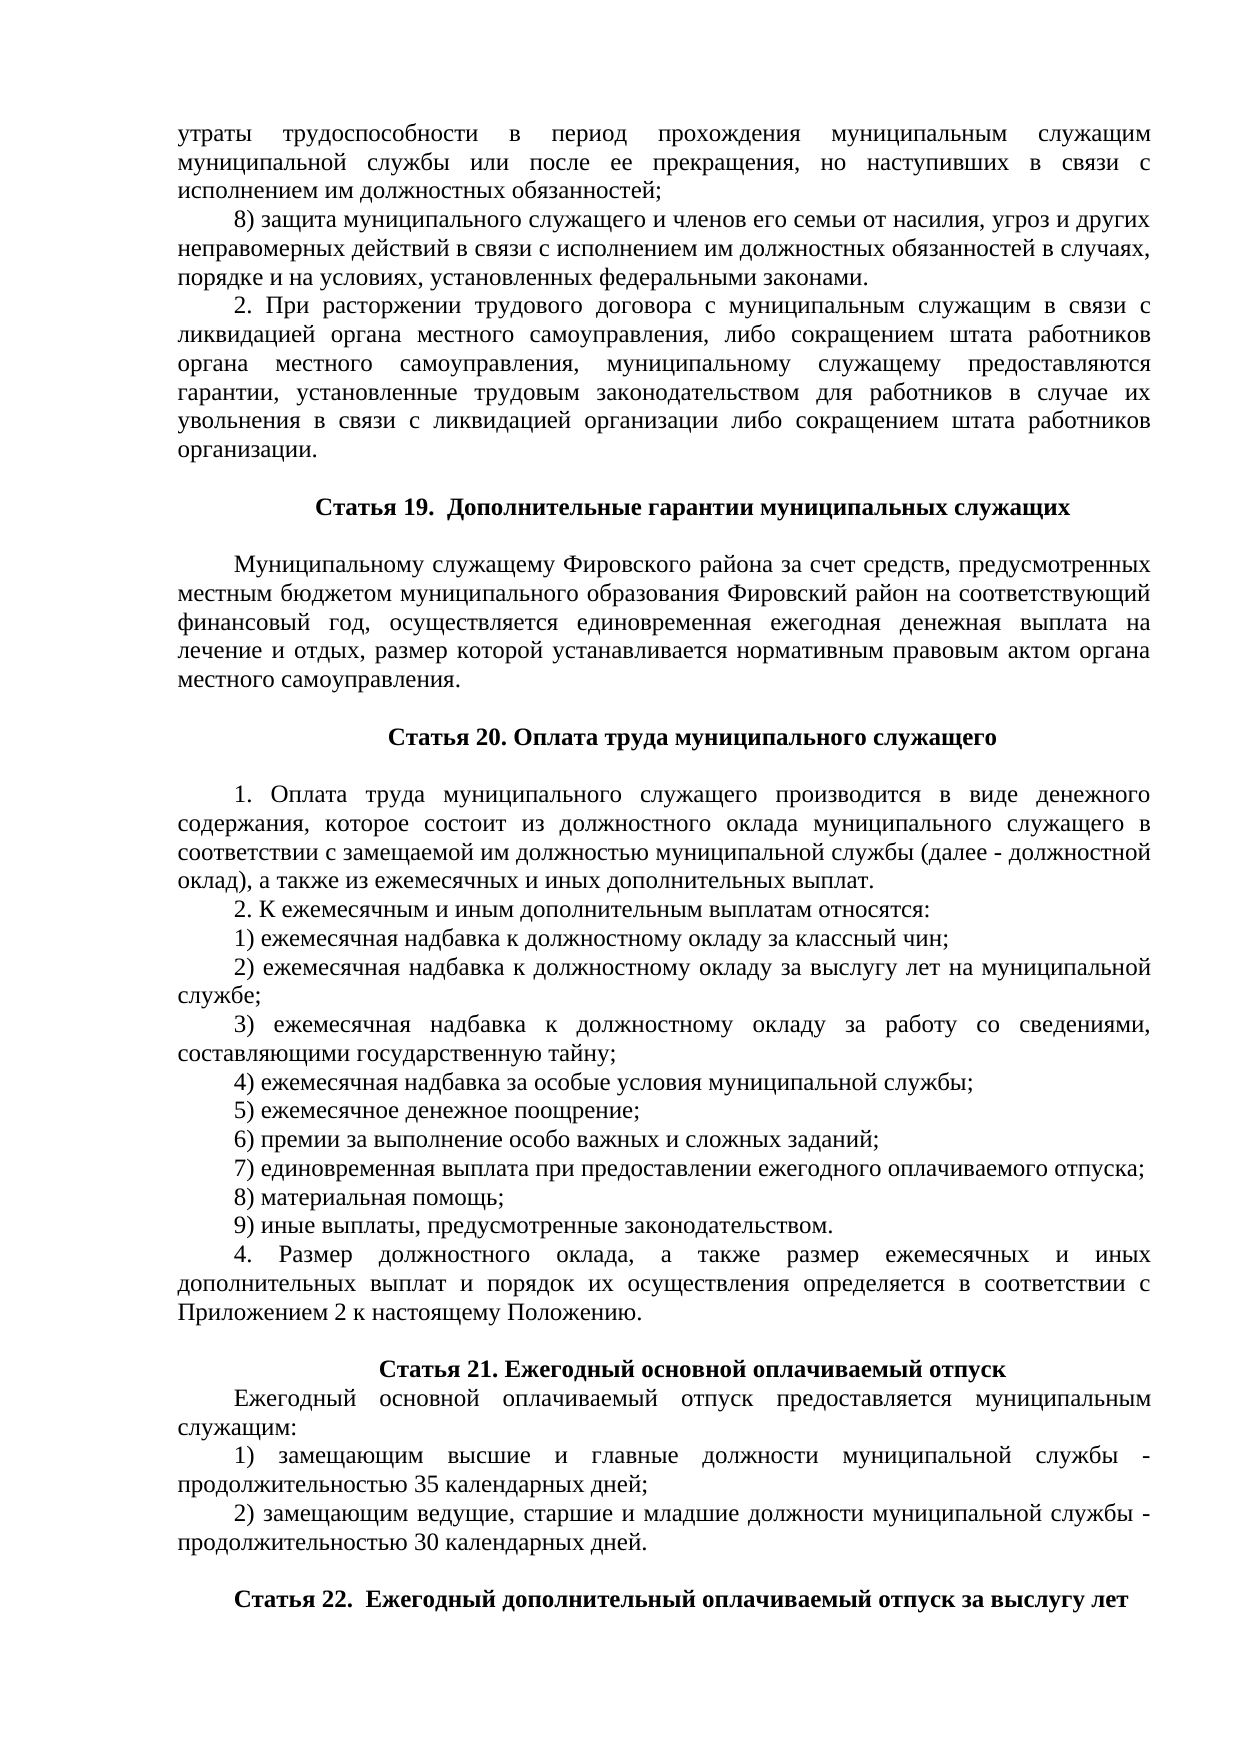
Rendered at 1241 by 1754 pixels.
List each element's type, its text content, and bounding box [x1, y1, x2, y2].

text 2) ежемесячная надбавка к должностному окладу за выслугу лет на муниципальной службе; [177, 952, 1152, 1009]
text 8) защита муниципального служащего и членов его семьи от насилия, угроз и других неправомерных действий в связи с исполнением им должностных обязанностей в случаях, порядке и на условиях, установленных федеральными законами. [177, 204, 1152, 291]
text 2) замещающим ведущие, старшие и младшие должности муниципальной службы - продолжительностью 30 календарных дней. [177, 1498, 1152, 1556]
text Статья 20. Оплата труда муниципального служащего [177, 722, 1152, 751]
text 4. Размер должностного оклада, а также размер ежемесячных и иных дополнительных выплат и порядок их осуществления определяется в соответствии с Приложением 2 к настоящему Положению. [177, 1239, 1152, 1326]
text 1. Оплата труда муниципального служащего производится в виде денежного содержания, которое состоит из должностного оклада муниципального служащего в соответствии с замещаемой им должностью муниципальной службы (далее - должностной оклад), а также из ежемесячных и иных дополнительных выплат. [177, 779, 1152, 894]
text 2. При расторжении трудового договора с муниципальным служащим в связи с ликвидацией органа местного самоуправления, либо сокращением штата работников органа местного самоуправления, муниципальному служащему предоставляются гарантии, установленные трудовым законодательством для работников в случае их увольнения в связи с ликвидацией организации либо сокращением штата работников организации. [177, 291, 1152, 463]
text Статья 19. Дополнительные гарантии муниципальных служащих [177, 492, 1152, 521]
text 9) иные выплаты, предусмотренные законодательством. [177, 1211, 1152, 1239]
text Ежегодный основной оплачиваемый отпуск предоставляется муниципальным служащим: [177, 1383, 1152, 1441]
text 5) ежемесячное денежное поощрение; [177, 1096, 1152, 1124]
text Статья 22. Ежегодный дополнительный оплачиваемый отпуск за выслугу лет [177, 1584, 1152, 1613]
text Статья 21. Ежегодный основной оплачиваемый отпуск [177, 1354, 1152, 1383]
text 8) материальная помощь; [177, 1182, 1152, 1211]
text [177, 118, 1152, 204]
text 1) замещающим высшие и главные должности муниципальной службы - продолжительностью 35 календарных дней; [177, 1441, 1152, 1498]
text 3) ежемесячная надбавка к должностному окладу за работу со сведениями, составляющими государственную тайну; [177, 1009, 1152, 1067]
text 2. К ежемесячным и иным дополнительным выплатам относятся: [177, 894, 1152, 923]
text 7) единовременная выплата при предоставлении ежегодного оплачиваемого отпуска; [177, 1153, 1152, 1182]
text Муниципальному служащему Фировского района за счет средств, предусмотренных местным бюджетом муниципального образования Фировский район на соответствующий финансовый год, осуществляется единовременная ежегодная денежная выплата на лечение и отдых, размер которой устанавливается нормативным правовым актом органа местного самоуправления. [177, 549, 1152, 693]
text 1) ежемесячная надбавка к должностному окладу за классный чин; [177, 923, 1152, 952]
text 6) премии за выполнение особо важных и сложных заданий; [177, 1124, 1152, 1153]
text 4) ежемесячная надбавка за особые условия муниципальной службы; [177, 1067, 1152, 1096]
